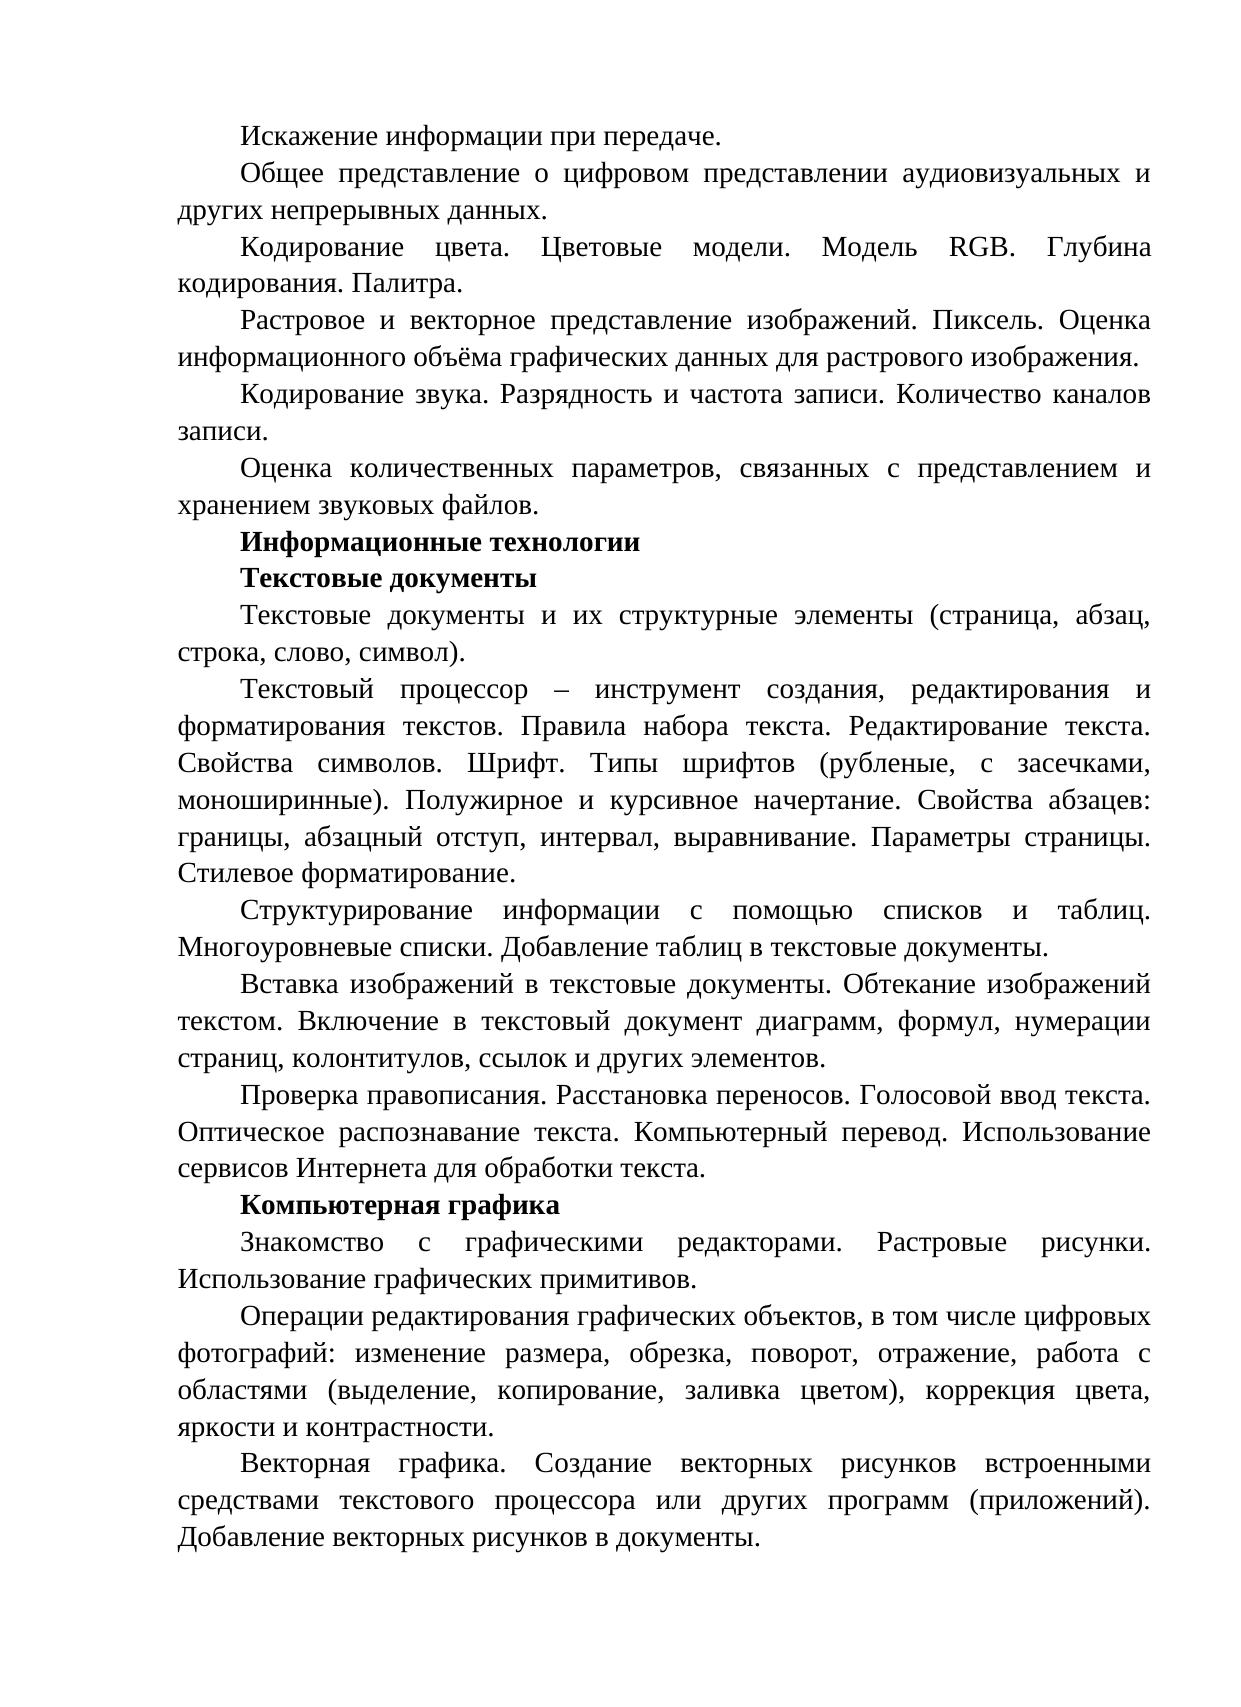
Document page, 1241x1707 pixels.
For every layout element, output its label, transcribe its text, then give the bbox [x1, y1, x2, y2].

text Информационные технологии [177, 524, 1152, 557]
text Кодирование звука. Разрядность и частота записи. Количество каналов записи. [177, 376, 1152, 447]
text Общее представление о цифровом представлении аудиовизуальных и других непрерывных данных. [177, 155, 1152, 225]
text Структурирование информации с помощью списков и таблиц. Многоуровневые списки. Добавление таблиц в текстовые документы. [177, 892, 1152, 963]
text Компьютерная графика [177, 1187, 1152, 1221]
text Текстовые документы [177, 561, 1152, 594]
text Знакомство с графическими редакторами. Растровые рисунки. Использование графических примитивов. [177, 1224, 1152, 1295]
text Растровое и векторное представление изображений. Пиксель. Оценка информационного объёма графических данных для растрового изображения. [177, 302, 1152, 373]
text Текстовый процессор – инструмент создания, редактирования и форматирования текстов. Правила набора текста. Редактирование текста. Свойства символов. Шрифт. Типы шрифтов (рубленые, с засечками, моноширинные). Полужирное и курсивное начертание. Свойства абзацев: границы, абзацный отступ, интервал, выравнивание. Параметры страницы. Стилевое форматирование. [177, 671, 1152, 889]
text Операции редактирования графических объектов, в том числе цифровых фотографий: изменение размера, обрезка, поворот, отражение, работа с областями (выделение, копирование, заливка цветом), коррекция цвета, яркости и контрастности. [177, 1298, 1152, 1442]
text Оценка количественных параметров, связанных с представлением и хранением звуковых файлов. [177, 450, 1152, 520]
text Текстовые документы и их структурные элементы (страница, абзац, строка, слово, символ). [177, 597, 1152, 668]
text Искажение информации при передаче. [177, 118, 1152, 152]
text Векторная графика. Создание векторных рисунков встроенными средствами текстового процессора или других программ (приложений). Добавление векторных рисунков в документы. [177, 1446, 1152, 1553]
text Вставка изображений в текстовые документы. Обтекание изображений текстом. Включение в текстовый документ диаграмм, формул, нумерации страниц, колонтитулов, ссылок и других элементов. [177, 966, 1152, 1073]
text Проверка правописания. Расстановка переносов. Голосовой ввод текста. Оптическое распознавание текста. Компьютерный перевод. Использование сервисов Интернета для обработки текста. [177, 1077, 1152, 1184]
text Кодирование цвета. Цветовые модели. Модель RGB. Глубина кодирования. Палитра. [177, 229, 1152, 299]
